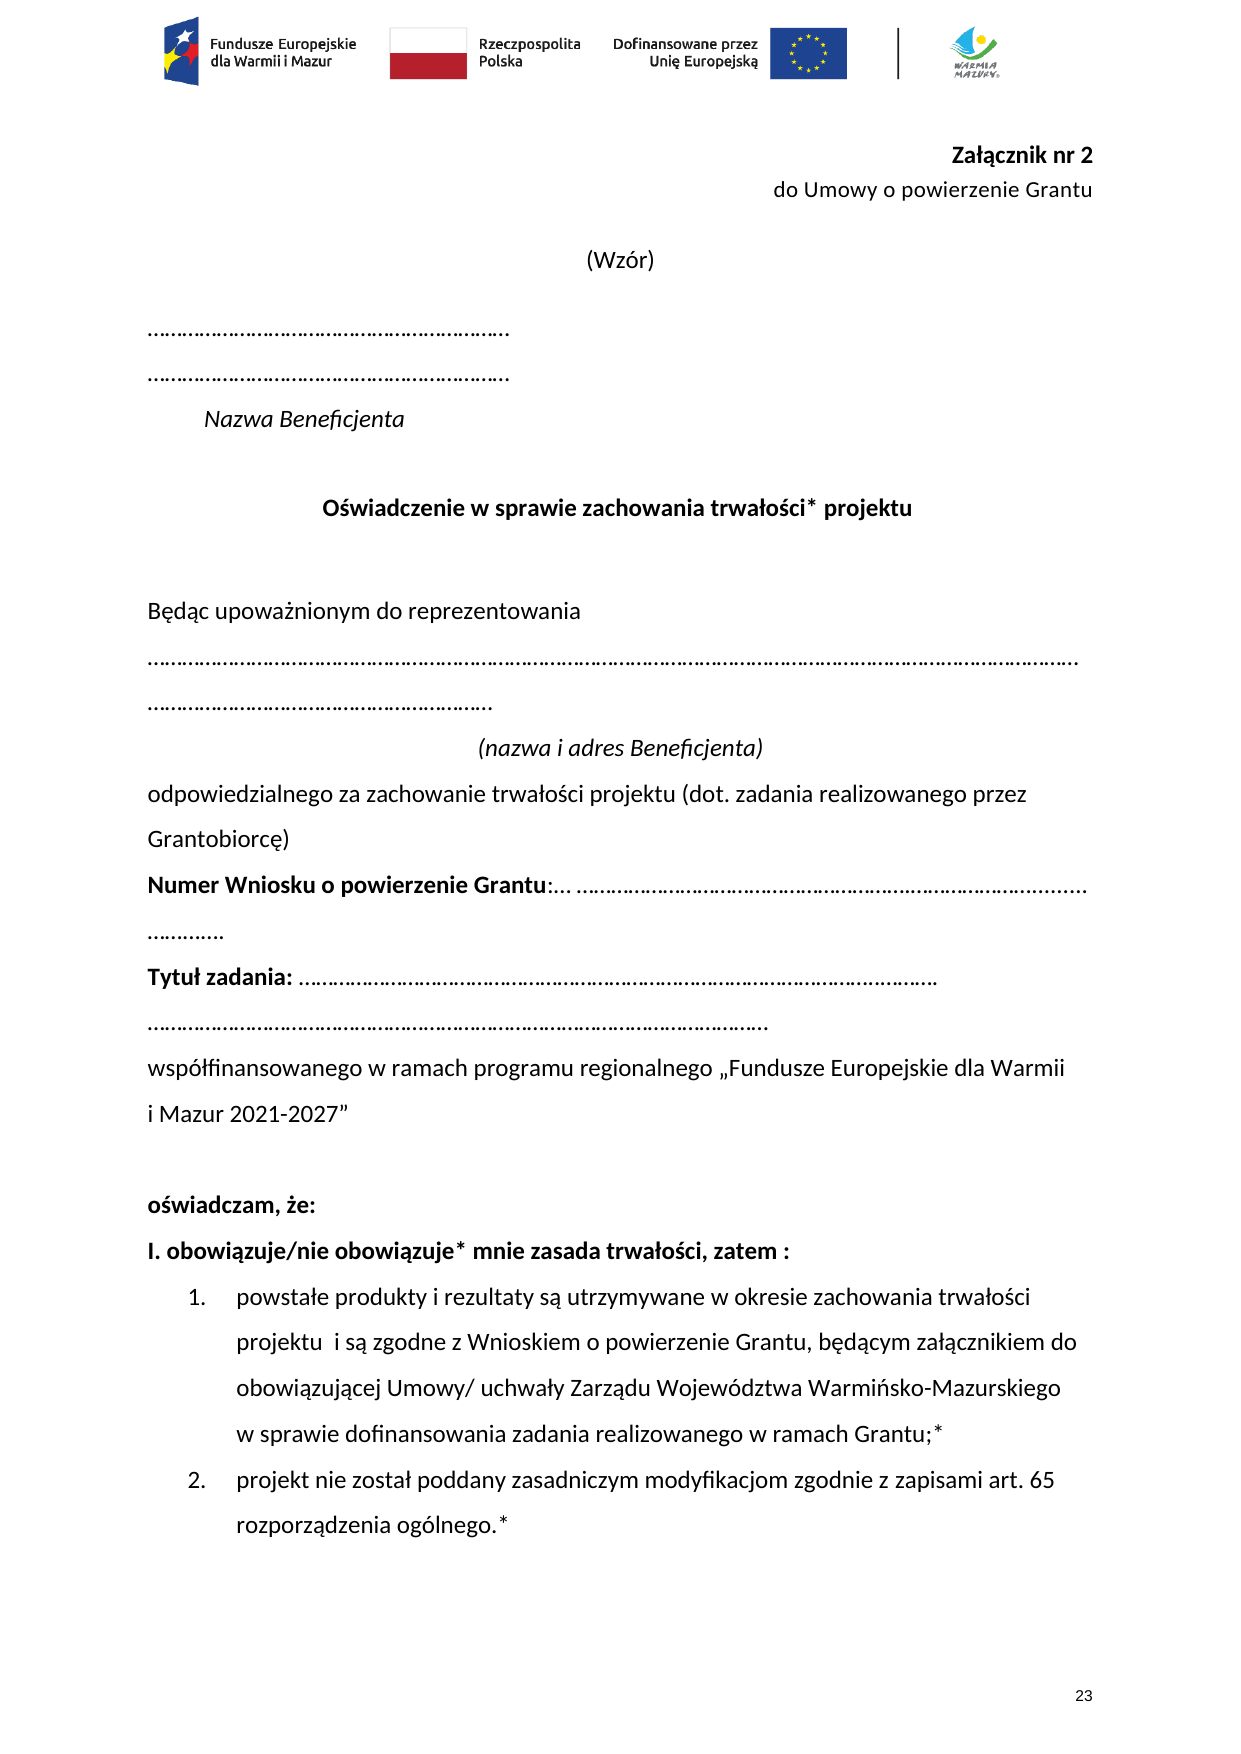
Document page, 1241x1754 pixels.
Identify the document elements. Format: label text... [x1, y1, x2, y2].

text ……………………………………………………… Nazwa Beneficjenta [147, 357, 1093, 478]
text ……………………………………………………… [147, 312, 1093, 342]
text Tytuł zadania: ………………………………………………………………………………………..………. ……………………………………………………………………………………………… [147, 961, 1093, 1037]
list projekt nie został poddany zasadniczym modyfikacjom zgodnie z zapisami art. 65 rozporządzenia ogólnego.* [187, 1464, 1093, 1540]
text (Wzór) [147, 244, 1093, 275]
text I. obowiązuje/nie obowiązuje* mnie zasada trwałości, zatem : [147, 1235, 1093, 1266]
text Będąc upoważnionym do reprezentowania …………………………………………………………………………………………………………………………………………………………………………………………………… [147, 595, 1093, 717]
text do Umowy o powierzenie Grantu [147, 176, 1093, 203]
text Numer Wniosku o powierzenie Grantu:… ………………………………………………….………………….........……...…. [147, 869, 1093, 946]
picture [147, 0, 1093, 102]
list powstałe produkty i rezultaty są utrzymywane w okresie zachowania trwałości projektu i są zgodne z Wnioskiem o powierzenie Grantu, będącym załącznikiem do obowiązującej Umowy/ uchwały Zarządu Województwa Warmińsko-Mazurskiego w sprawie dofinansowania zadania realizowanego w ramach Grantu;* [187, 1281, 1093, 1448]
text odpowiedzialnego za zachowanie trwałości projektu (dot. zadania realizowanego przez Grantobiorcę) [147, 778, 1093, 854]
text Załącznik nr 2 [442, 139, 1093, 169]
text współfinansowanego w ramach programu regionalnego „Fundusze Europejskie dla Warmii i Mazur 2021-2027” [147, 1052, 1093, 1128]
text Oświadczenie w sprawie zachowania trwałości* projektu [147, 492, 1093, 556]
text (nazwa i adres Beneficjenta) [147, 732, 1093, 763]
text oświadczam, że: [147, 1189, 1093, 1220]
